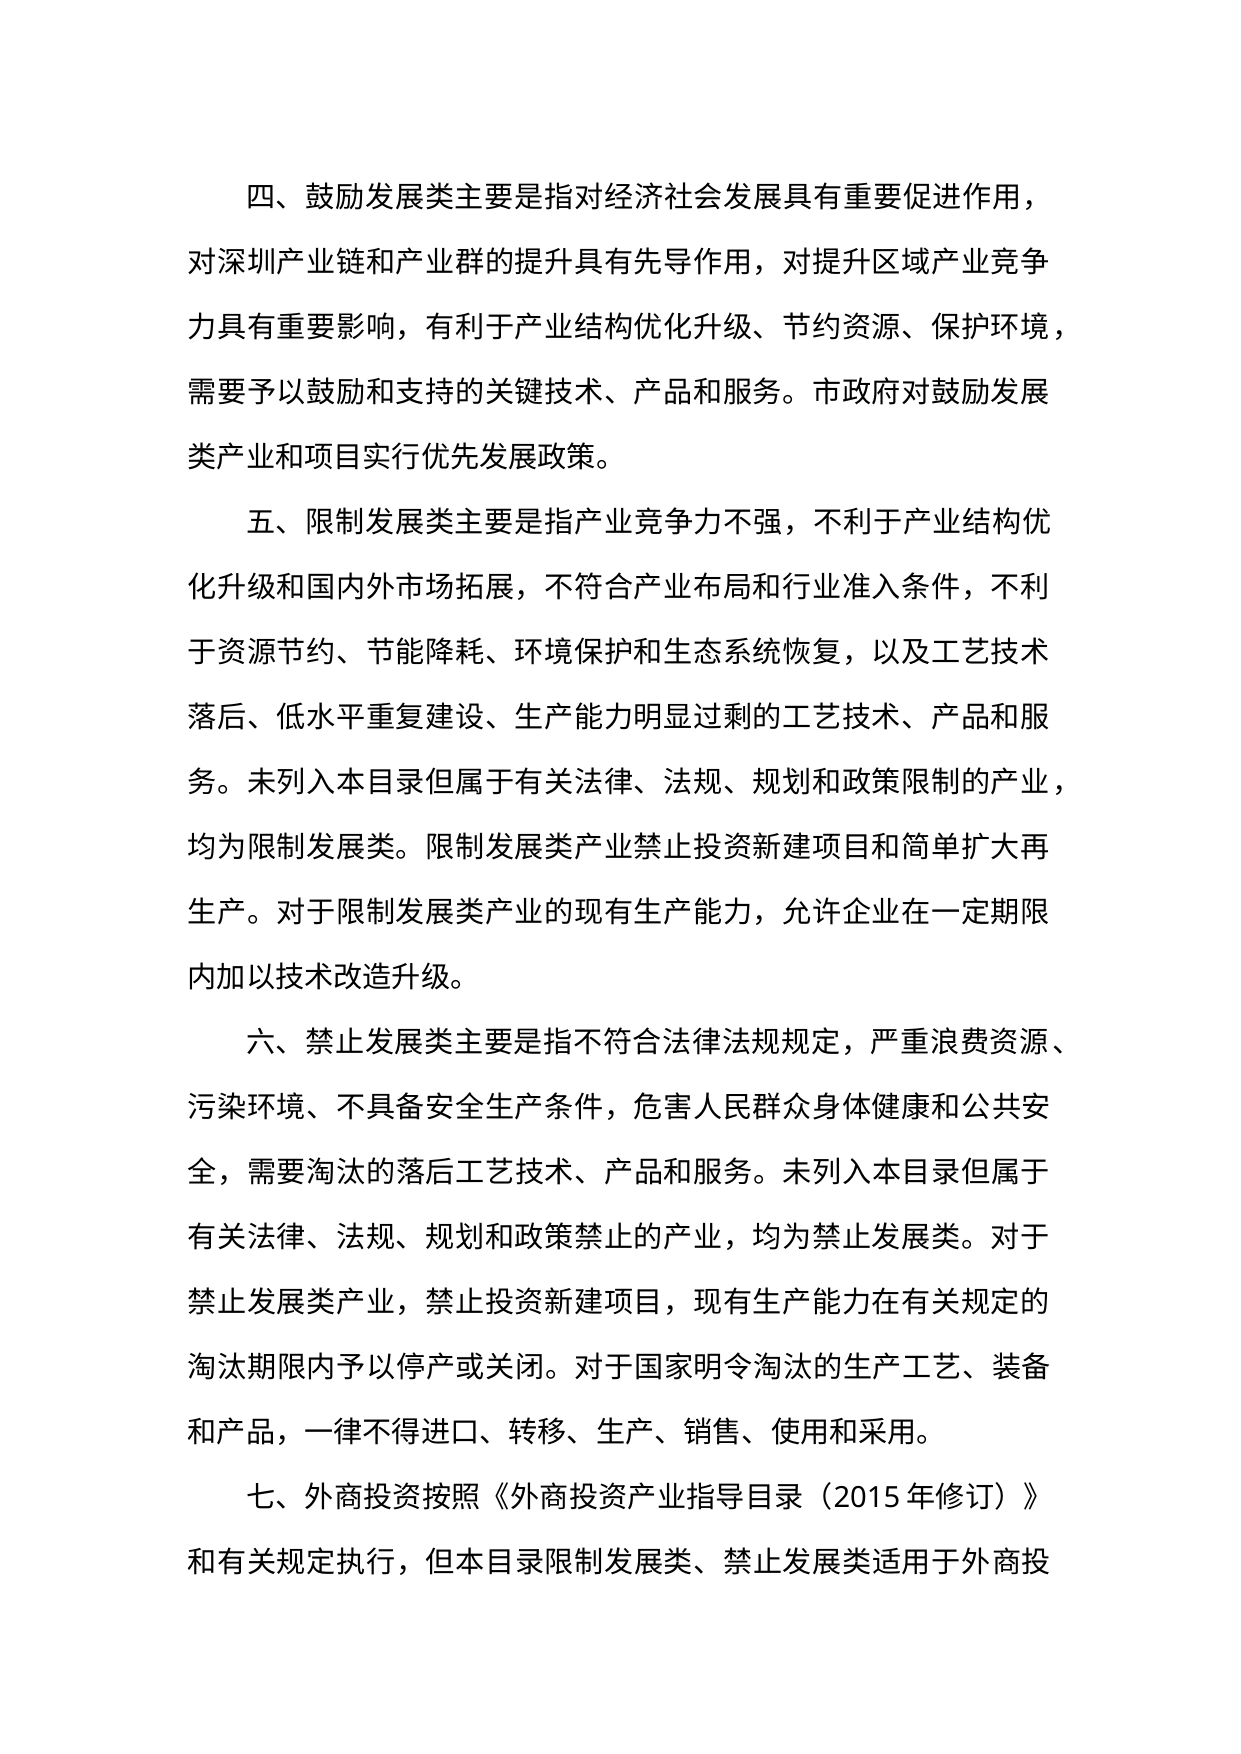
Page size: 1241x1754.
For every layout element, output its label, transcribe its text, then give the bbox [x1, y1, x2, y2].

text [187, 1462, 1053, 1592]
text 六、禁止发展类主要是指不符合法律法规规定，严重浪费资源、污染环境、不具备安全生产条件，危害人民群众身体健康和公共安全，需要淘汰的落后工艺技术、产品和服务。未列入本目录但属于有关法律、法规、规划和政策禁止的产业，均为禁止发展类。对于禁止发展类产业，禁止投资新建项目，现有生产能力在有关规定的淘汰期限内予以停产或关闭。对于国家明令淘汰的生产工艺、装备和产品，一律不得进口、转移、生产、销售、使用和采用。 [187, 1007, 1053, 1462]
text 五、限制发展类主要是指产业竞争力不强，不利于产业结构优化升级和国内外市场拓展，不符合产业布局和行业准入条件，不利于资源节约、节能降耗、环境保护和生态系统恢复，以及工艺技术落后、低水平重复建设、生产能力明显过剩的工艺技术、产品和服务。未列入本目录但属于有关法律、法规、规划和政策限制的产业，均为限制发展类。限制发展类产业禁止投资新建项目和简单扩大再生产。对于限制发展类产业的现有生产能力，允许企业在一定期限内加以技术改造升级。 [187, 487, 1053, 1007]
text 四、鼓励发展类主要是指对经济社会发展具有重要促进作用，对深圳产业链和产业群的提升具有先导作用，对提升区域产业竞争力具有重要影响，有利于产业结构优化升级、节约资源、保护环境，需要予以鼓励和支持的关键技术、产品和服务。市政府对鼓励发展类产业和项目实行优先发展政策。 [187, 162, 1053, 487]
